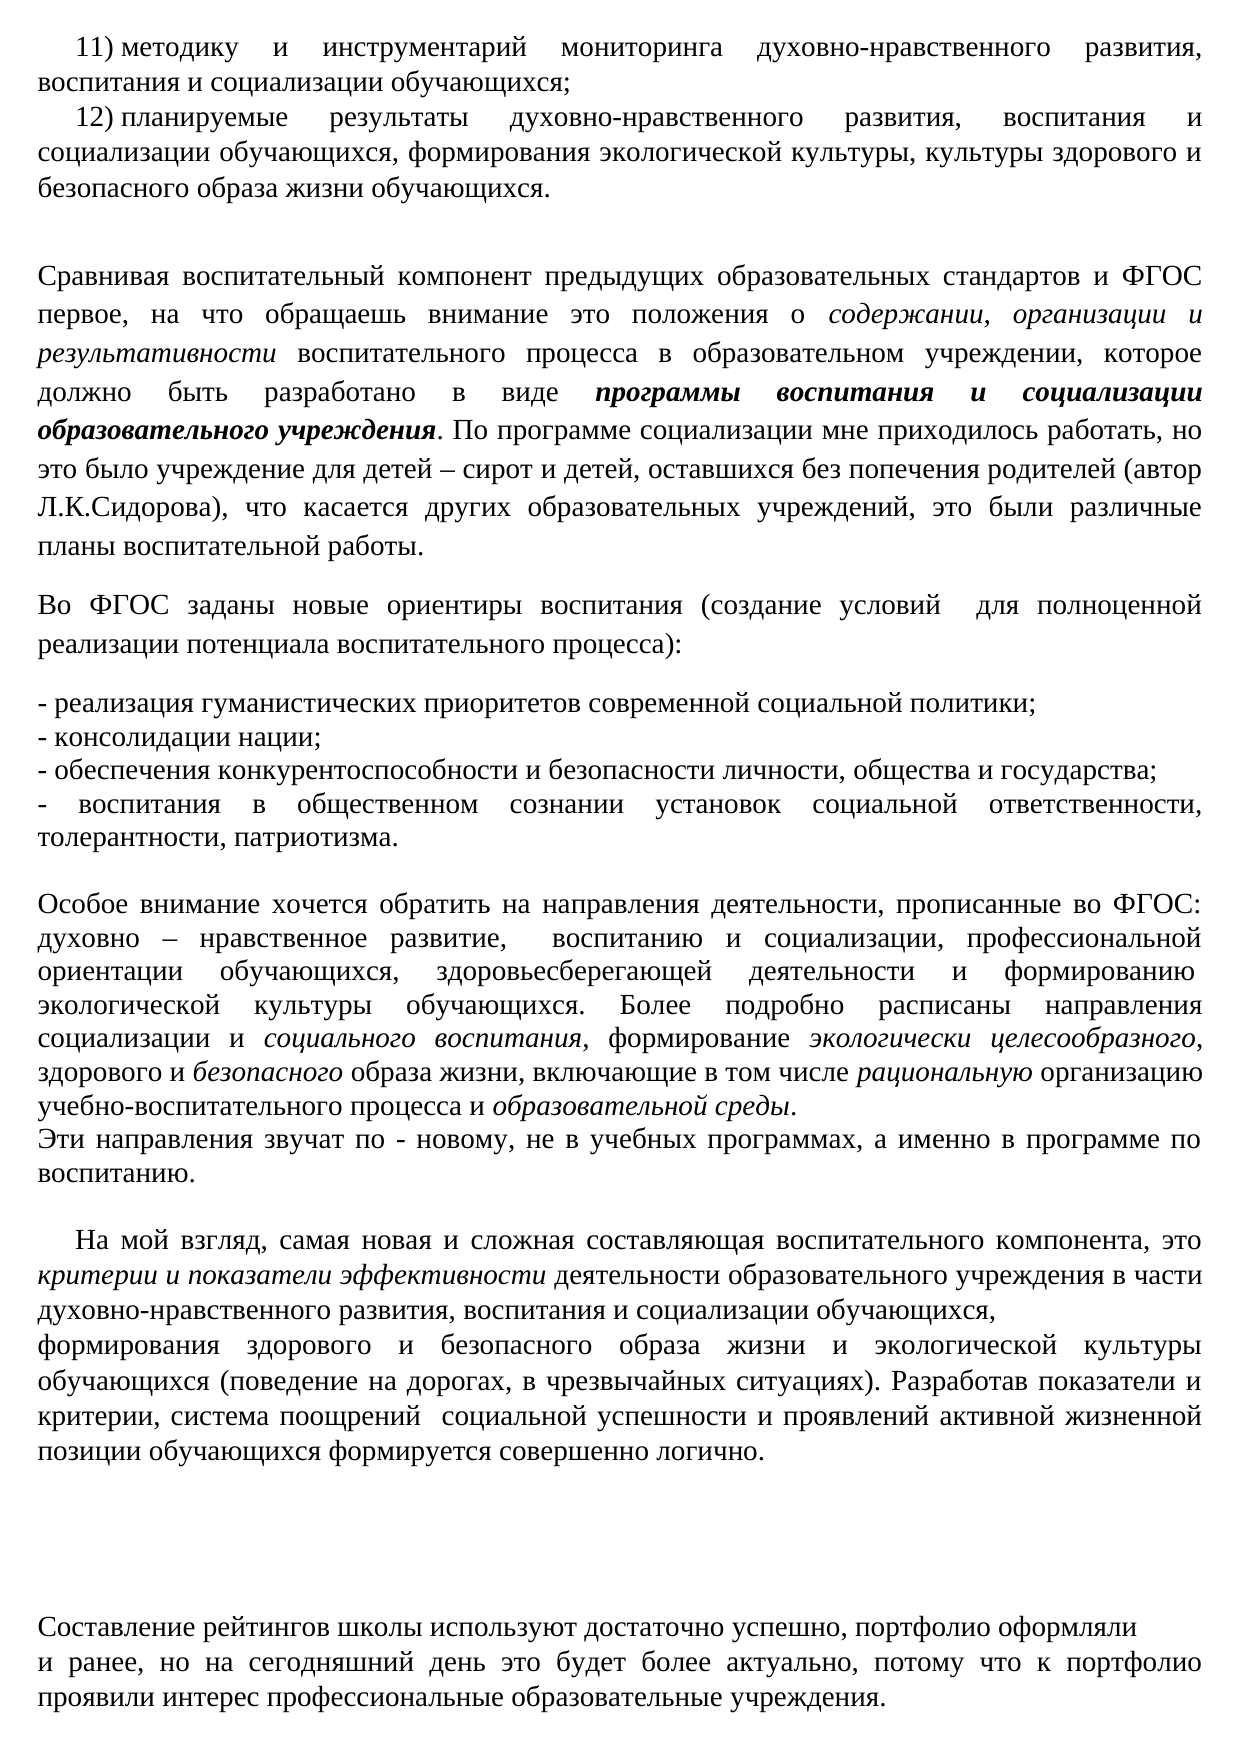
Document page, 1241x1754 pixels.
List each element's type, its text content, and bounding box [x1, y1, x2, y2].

text - реализация гуманистических приоритетов современной социальной политики; [37, 685, 1203, 719]
text Во ФГОС заданы новые ориентиры воспитания (создание условий для полноценной реализации потенциала воспитательного процесса): [37, 587, 1203, 659]
text 11) методику и инструментарий мониторинга духовно-нравственного развития, воспитания и социализации обучающихся; [37, 29, 1203, 98]
text Сравнивая воспитательный компонент предыдущих образовательных стандартов и ФГОС первое, на что обращаешь внимание это положения о содержании, организации и результативности воспитательного процесса в образовательном учреждении, которое должно быть разработано в виде программы воспитания и социализации образовательного учреждения. По программе социализации мне приходилось работать, но это было учреждение для детей – сирот и детей, оставшихся без попечения родителей (автор Л.К.Сидорова), что касается других образовательных учреждений, это были различные планы воспитательной работы. [37, 258, 1203, 561]
text Эти направления звучат по - новому, не в учебных программах, а именно в программе по воспитанию. [37, 1121, 1203, 1188]
text Особое внимание хочется обратить на направления деятельности, прописанные во ФГОС: духовно – нравственное развитие, воспитанию и социализации, профессиональной ориентации обучающихся, здоровьесберегающей деятельности и формированию экологической культуры обучающихся. Более подробно расписаны направления социализации и социального воспитания, формирование экологически целесообразного, здорового и безопасного образа жизни, включающие в том числе рациональную организацию учебно-воспитательного процесса и образовательной среды. [37, 886, 1203, 1121]
text формирования здорового и безопасного образа жизни и экологической культуры обучающихся (поведение на дорогах, в чрезвычайных ситуациях). Разработав показатели и критерии, система поощрений социальной успешности и проявлений активной жизненной позиции обучающихся формируется совершенно логично. [37, 1327, 1203, 1467]
text - воспитания в общественном сознании установок социальной ответственности, толерантности, патриотизма. [37, 786, 1203, 853]
text и ранее, но на сегодняшний день это будет более актуально, потому что к портфолио проявили интерес профессиональные образовательные учреждения. [37, 1644, 1203, 1713]
text Составление рейтингов школы используют достаточно успешно, портфолио оформляли [37, 1609, 1203, 1643]
text - консолидации нации; [37, 719, 1203, 752]
text 12) планируемые результаты духовно-нравственного развития, воспитания и социализации обучающихся, формирования экологической культуры, культуры здорового и безопасного образа жизни обучающихся. [37, 99, 1203, 203]
text На мой взгляд, самая новая и сложная составляющая воспитательного компонента, это критерии и показатели эффективности деятельности образовательного учреждения в части духовно-нравственного развития, воспитания и социализации обучающихся, [37, 1222, 1203, 1326]
text - обеспечения конкурентоспособности и безопасности личности, общества и государства; [37, 752, 1203, 786]
